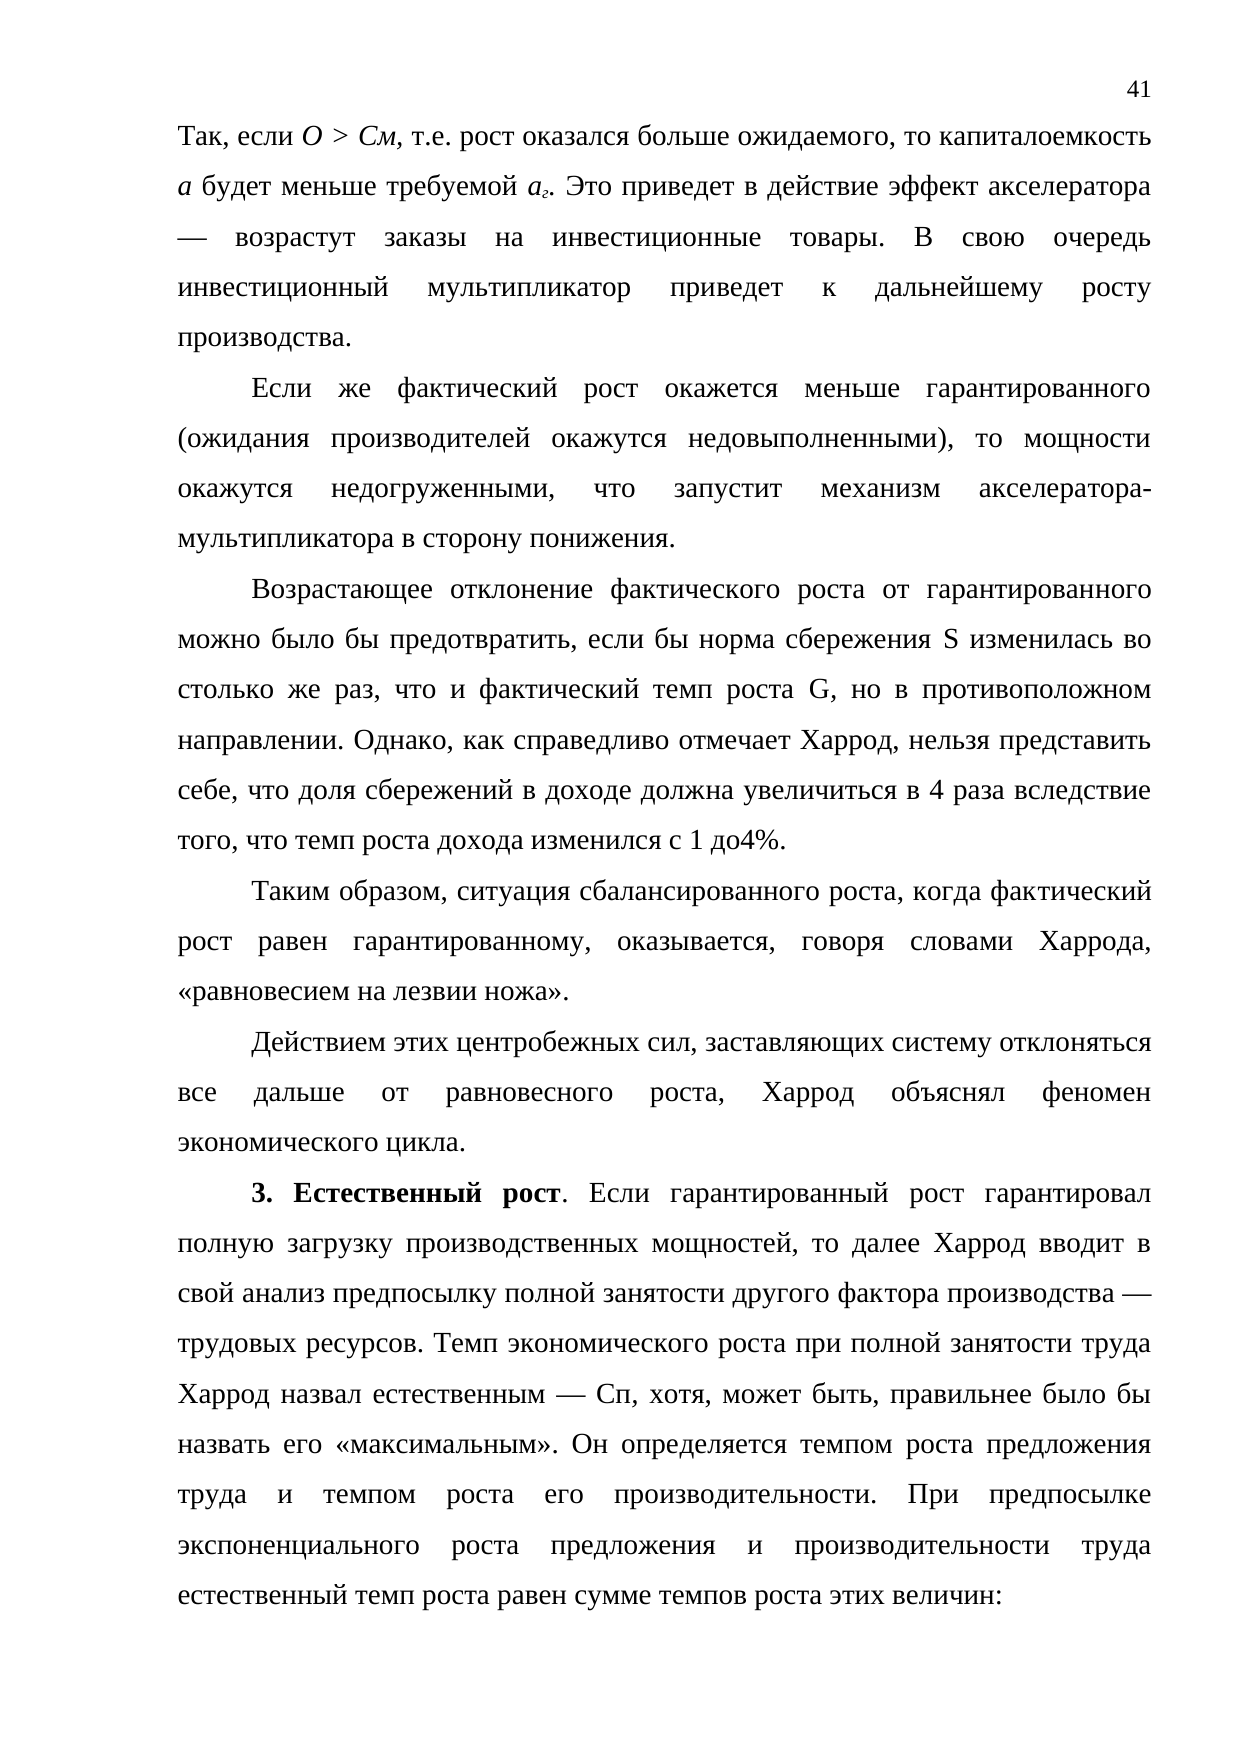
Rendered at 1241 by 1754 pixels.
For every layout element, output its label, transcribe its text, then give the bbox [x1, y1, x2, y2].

text 3. Естественный рост. Если гарантированный рост гарантировал полную загрузку производственных мощностей, то далее Харрод вводит в свой анализ предпосылку полной занятости другого фактора производства — трудовых ресурсов. Темп экономического роста при полной занятости труда Харрод назвал естественным — Сп, хотя, может быть, правильнее было бы назвать его «максимальным». Он определяется темпом роста предложения труда и темпом роста его производительности. При предпосылке экспоненциального роста предложения и производительности труда естественный темп роста равен сумме темпов роста этих величин: [177, 1175, 1152, 1611]
text Если же фактический рост окажется меньше гарантированного (ожидания производителей окажутся недовыполненными), то мощности окажутся недогруженными, что запустит механизм акселератора-мультипликатора в сторону понижения. [177, 370, 1152, 554]
text Действием этих центробежных сил, заставляющих систему отклоняться все дальше от равновесного роста, Харрод объяснял феномен экономического цикла. [177, 1024, 1152, 1158]
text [177, 118, 1152, 353]
text Таким образом, ситуация сбалансированного роста, когда фактический рост равен гарантированному, оказывается, говоря словами Харрода, «равновесием на лезвии ножа». [177, 873, 1152, 1007]
text Возрастающее отклонение фактического роста от гарантированного можно было бы предотвратить, если бы норма сбережения S изменилась во столько же раз, что и фактический темп роста G, но в противоположном направлении. Однако, как справедливо отмечает Харрод, нельзя представить себе, что доля сбережений в доходе должна увеличиться в 4 раза вследствие того, что темп роста дохода изменился с 1 до4%. [177, 571, 1152, 856]
